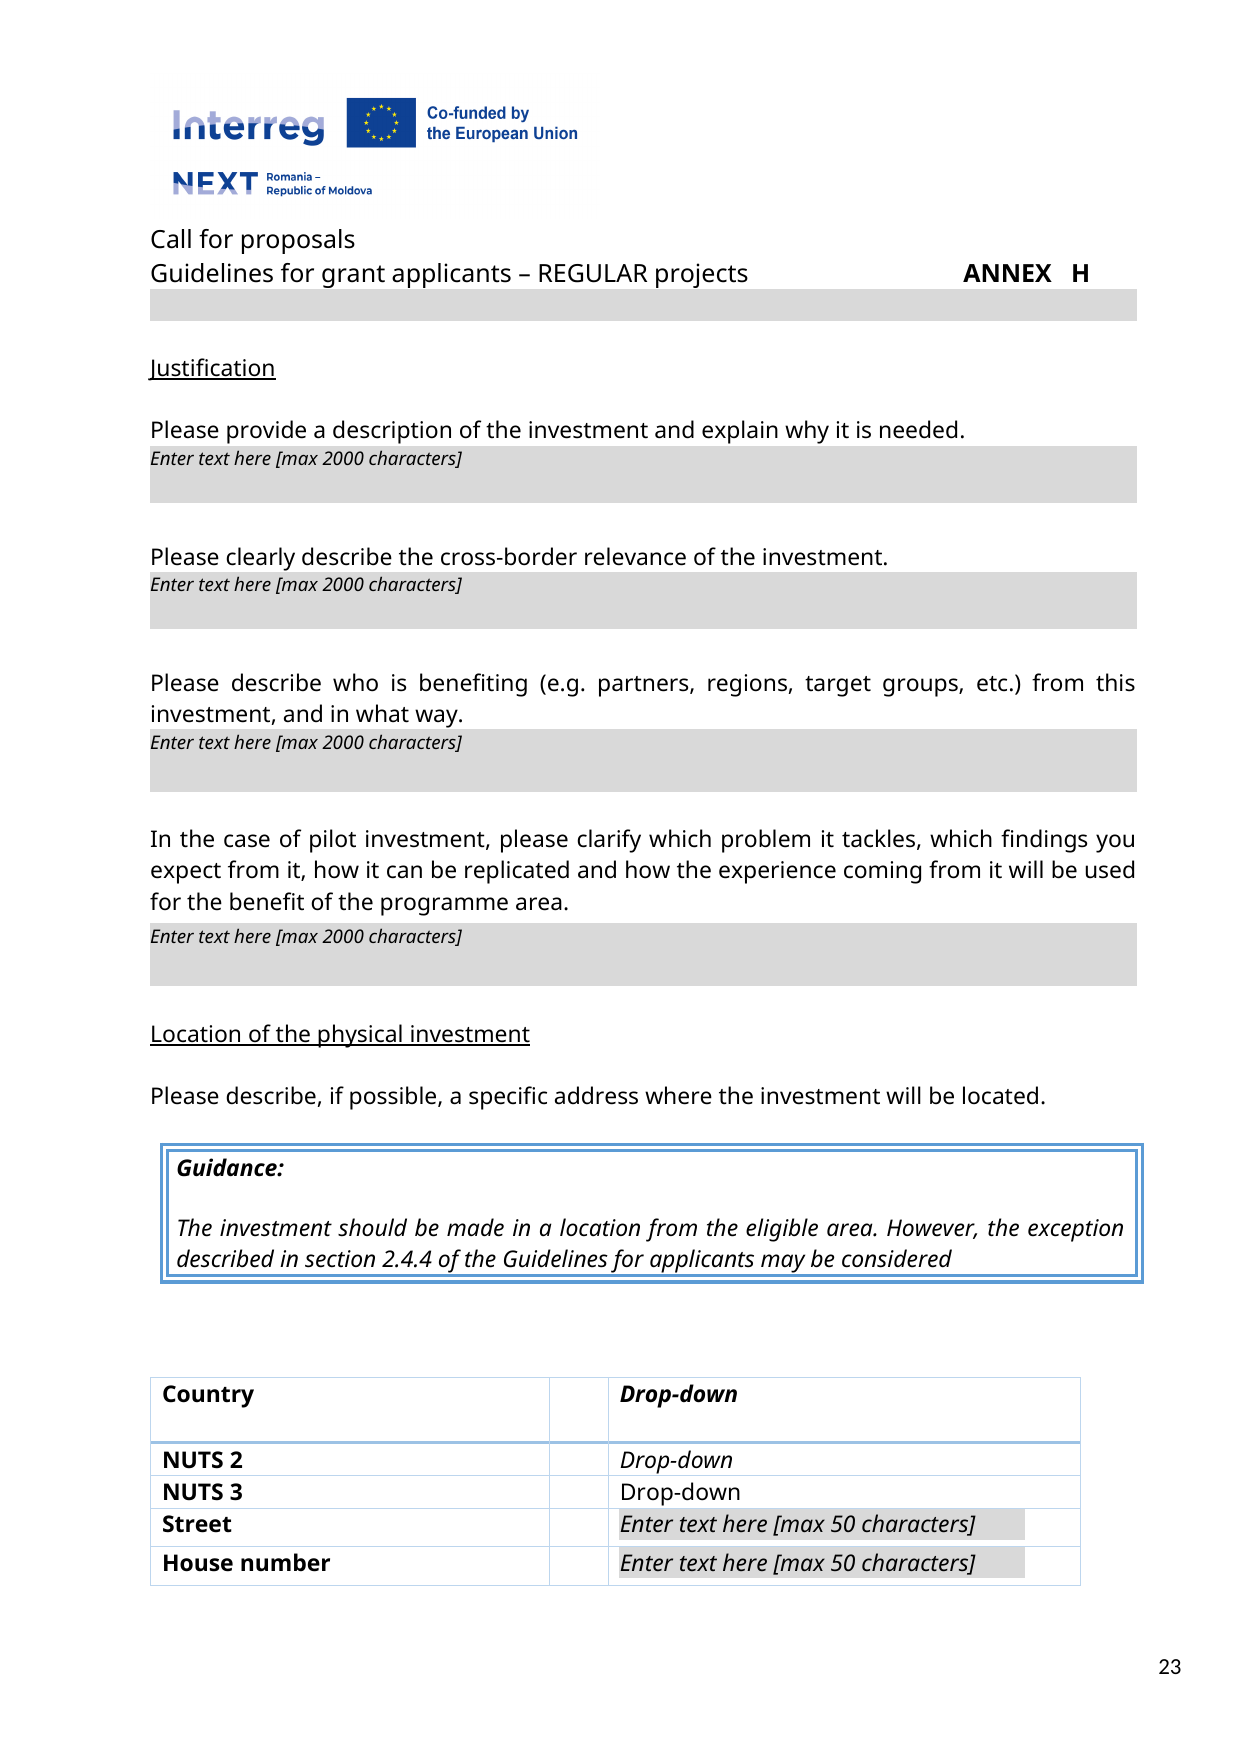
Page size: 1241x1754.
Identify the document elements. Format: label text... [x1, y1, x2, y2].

table_cell NUTS 3 [151, 1476, 549, 1507]
table_cell Drop-down [609, 1444, 1080, 1475]
table_cell [550, 1547, 608, 1584]
text Enter text here [max 2000 characters] [150, 729, 1137, 754]
text Justification [150, 352, 1137, 383]
text Enter text here [max 2000 characters] [150, 923, 1137, 949]
text Enter text here [max 2000 characters] [150, 572, 1137, 597]
table_header Drop-down [609, 1378, 1080, 1441]
table_cell House number [151, 1547, 549, 1584]
text Please clearly describe the cross-border relevance of the investment. [150, 540, 1137, 572]
picture [150, 73, 600, 219]
table_cell [550, 1444, 608, 1475]
text Please provide a description of the investment and explain why it is needed. [150, 414, 1137, 446]
table_cell Enter text here [max 50 characters] [609, 1509, 1080, 1546]
table_header [550, 1378, 608, 1441]
table_cell Enter text here [max 50 characters] [609, 1547, 1080, 1584]
text Please describe, if possible, a specific address where the investment will be located. [150, 1080, 1137, 1111]
table_cell Drop-down [609, 1476, 1080, 1507]
text In the case of pilot investment, please clarify which problem it tackles, which findings you expect from it, how it can be replicated and how the experience coming from it will be used for the benefit of the programme area. [150, 823, 1137, 917]
table_header Guidance: The investment should be made in a location from the eligible area. However, the exception described in section 2.4.4 of the Guidelines for applicants may be considered [165, 1146, 1139, 1274]
text Please describe who is benefiting (e.g. partners, regions, target groups, etc.) from this investment, and in what way. [150, 666, 1137, 729]
text Location of the physical investment [150, 1017, 1137, 1049]
table_cell NUTS 2 [151, 1444, 549, 1475]
table_header Country [151, 1378, 549, 1441]
table_cell Street [151, 1509, 549, 1546]
text Enter text here [max 2000 characters] [150, 446, 1137, 471]
table_cell [550, 1509, 608, 1546]
table_cell [550, 1476, 608, 1507]
